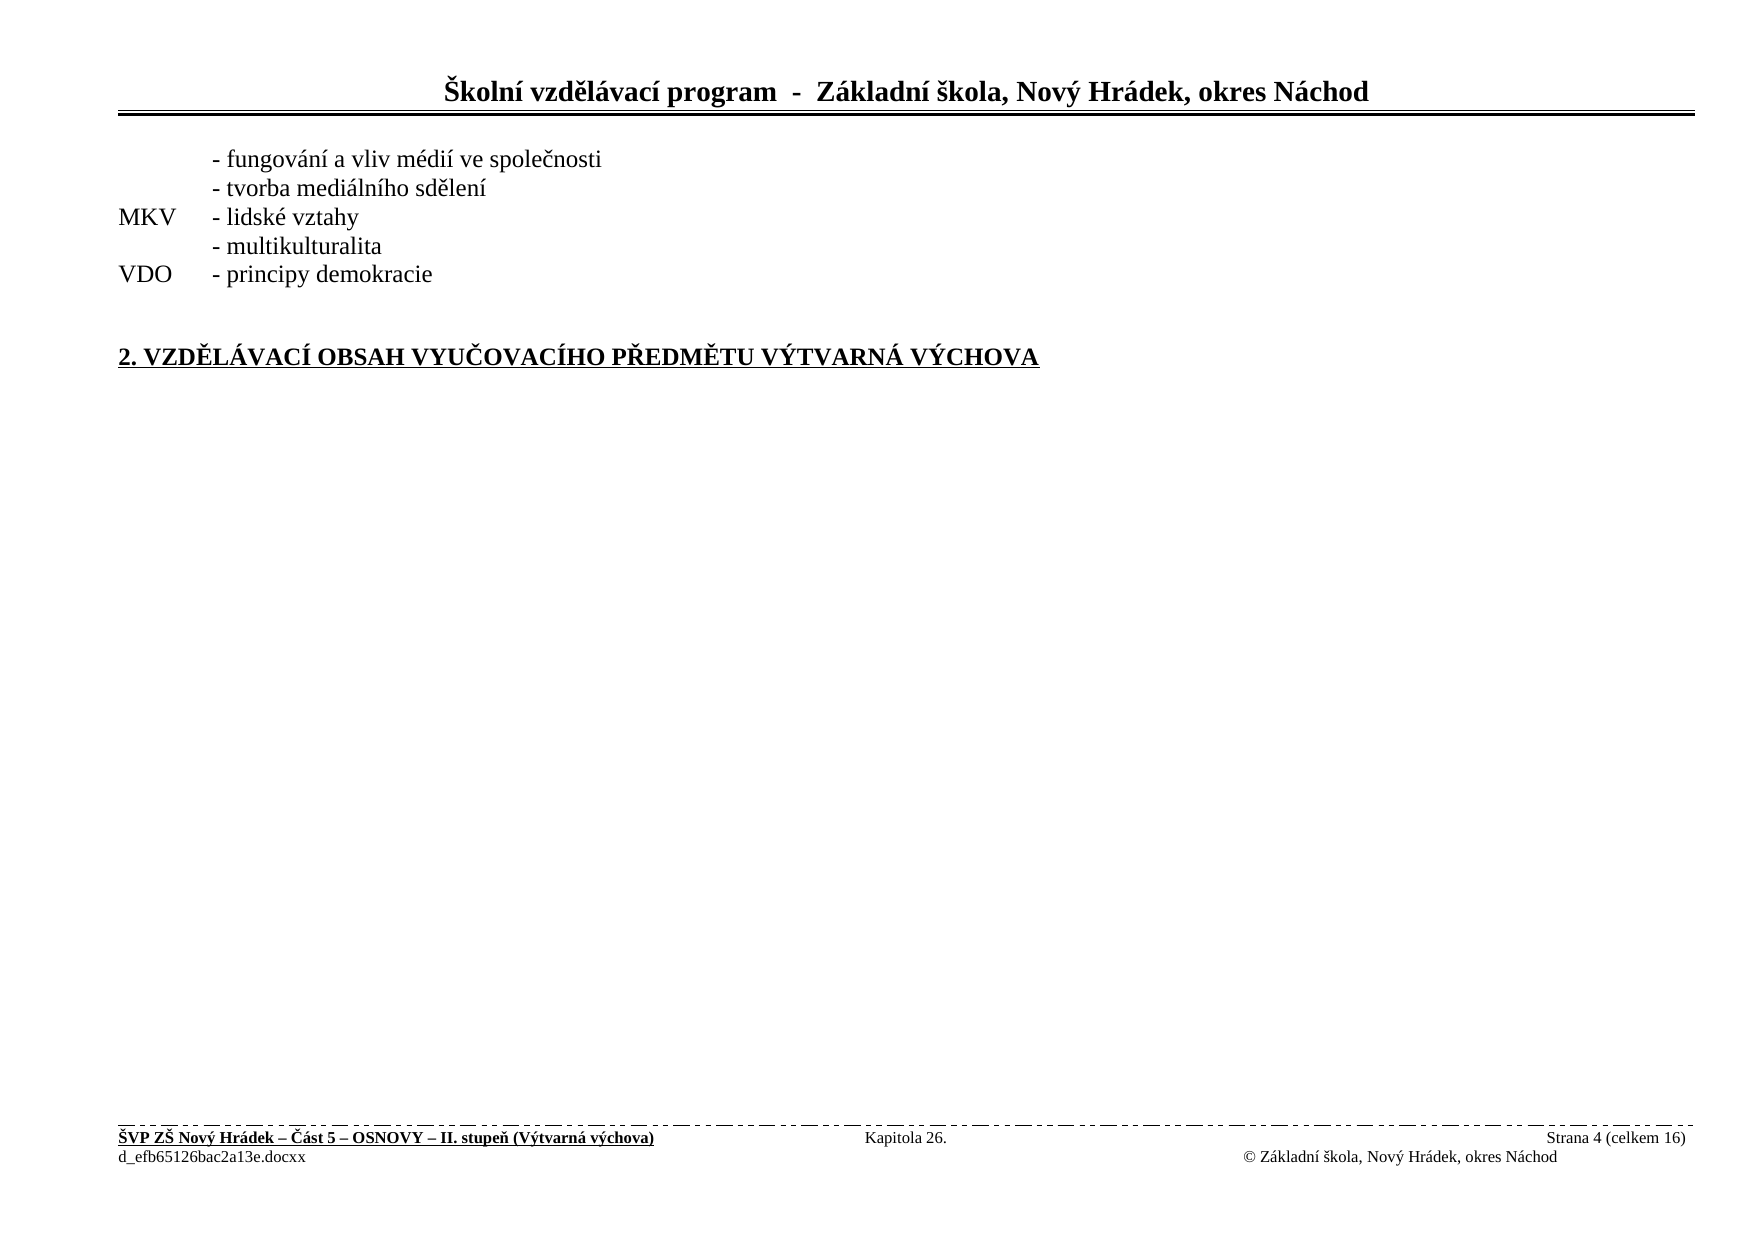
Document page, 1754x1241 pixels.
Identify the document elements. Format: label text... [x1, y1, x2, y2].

text - multikulturalita [118, 231, 1695, 259]
text VDO - principy demokracie [118, 259, 1695, 288]
text - fungování a vliv médií ve společnosti [118, 144, 1695, 173]
subtitle 2. Vzdělávací obsah vyučovacího předmětu výtvarná výchova [118, 342, 1695, 371]
text - tvorba mediálního sdělení [118, 173, 1695, 202]
text MKV - lidské vztahy [118, 202, 1695, 231]
